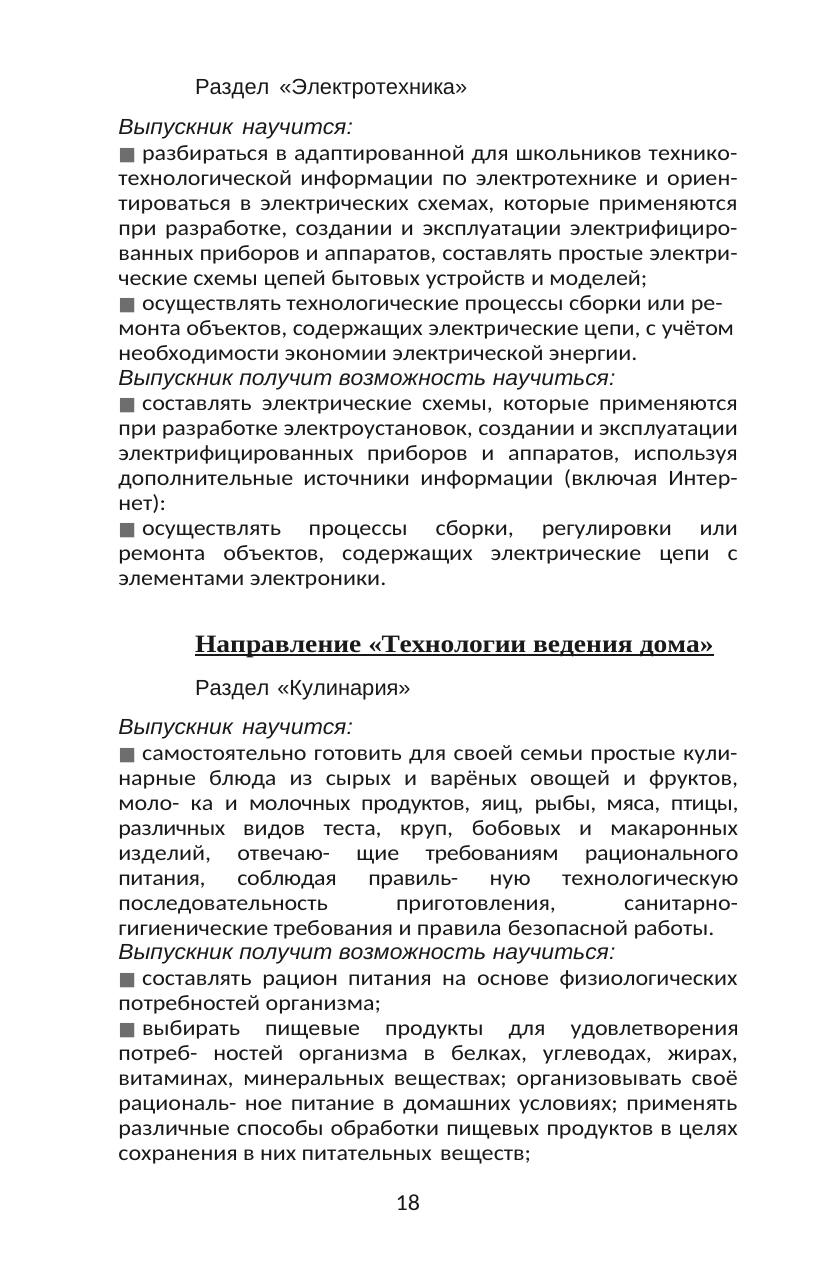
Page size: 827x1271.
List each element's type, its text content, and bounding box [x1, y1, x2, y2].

text Выпускник научится: [118, 115, 750, 139]
list самостоятельно готовить для своей семьи простые кули- нарные блюда из сырых и варёных овощей и фруктов, моло- ка и молочных продуктов, яиц, рыбы, мяса, птицы, различных видов теста, круп, бобовых и макаронных изделий, отвечаю- щие требованиям рационального питания, соблюдая правиль- ную технологическую последовательность приготовления, санитарно-гигиенические требования и правила безопасной работы. [118, 740, 738, 940]
list выбирать пищевые продукты для удовлетворения потреб- ностей организма в белках, углеводах, жирах, витаминах, минеральных веществах; организовывать своё рациональ- ное питание в домашних условиях; применять различные способы обработки пищевых продуктов в целях сохранения в них питательных веществ; [118, 1015, 738, 1165]
list осуществлять технологические процессы сборки или ре- монта объектов, содержащих электрические цепи, с учётом необходимости экономии электрической энергии. Выпускник получит возможность научиться: [118, 290, 738, 390]
text Выпускник научится: [118, 715, 750, 739]
list осуществлять процессы сборки, регулировки или ремонта объектов, содержащих электрические цепи с элементами электроники. [118, 515, 738, 590]
subtitle Направление «Технологии ведения дома» [195, 629, 750, 658]
text Раздел «Кулинария» [195, 675, 750, 700]
text Раздел «Электротехника» [195, 74, 750, 99]
list составлять электрические схемы, которые применяются при разработке электроустановок, создании и эксплуатации электрифицированных приборов и аппаратов, используя дополнительные источники информации (включая Интер- нет): [118, 390, 738, 515]
list составлять рацион питания на основе физиологических потребностей организма; [118, 965, 738, 1015]
text Выпускник получит возможность научиться: [118, 940, 750, 964]
subtitle 18 [393, 1188, 422, 1216]
list разбираться в адаптированной для школьников технико- технологической информации по электротехнике и ориен- тироваться в электрических схемах, которые применяются при разработке, создании и эксплуатации электрифициро- ванных приборов и аппаратов, составлять простые электри- ческие схемы цепей бытовых устройств и моделей; [118, 140, 738, 290]
